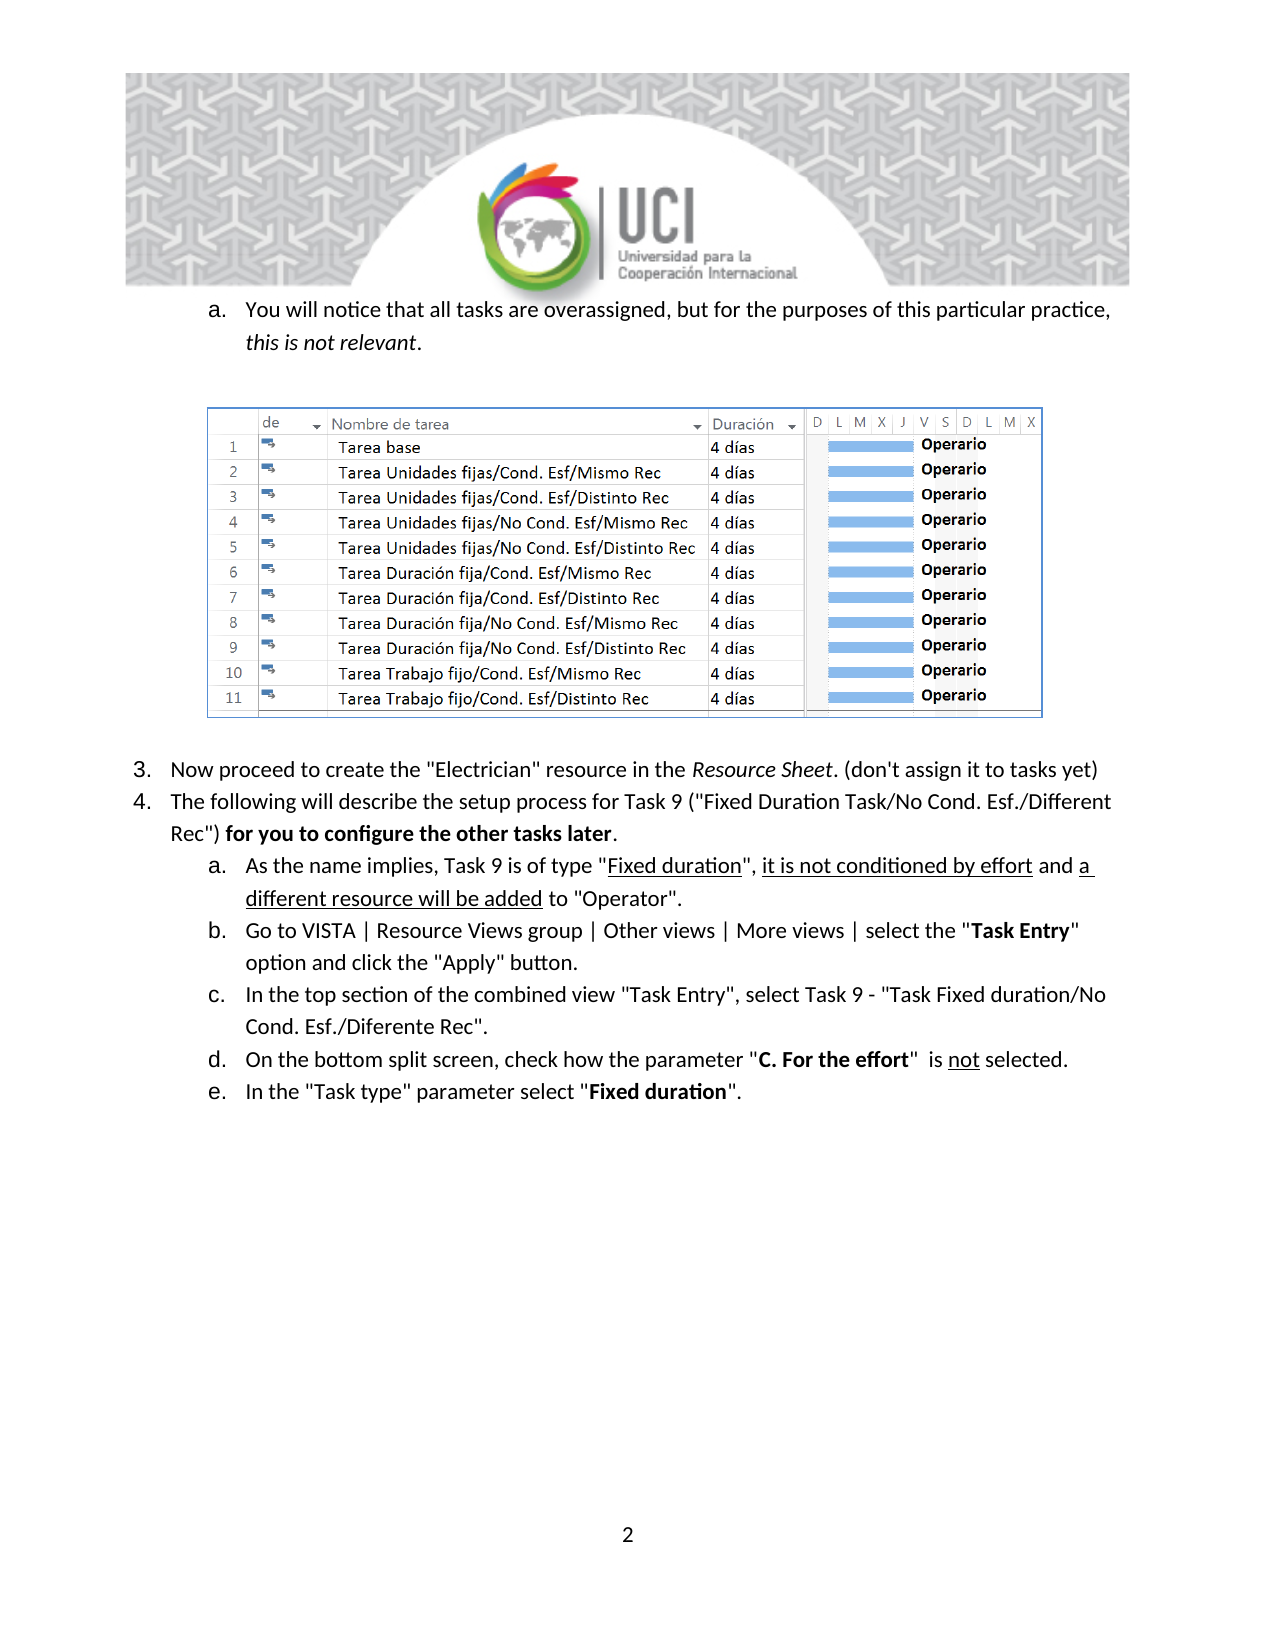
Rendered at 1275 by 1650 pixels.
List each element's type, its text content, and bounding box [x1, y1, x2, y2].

list The following will describe the setup process for Task 9 ("Fixed Duration Task/No Cond. Esf./Different Rec") for you to configure the other tasks later. [133, 787, 1122, 847]
list As the name implies, Task 9 is of type "Fixed duration", it is not conditioned by effort and a different resource will be added to "Operator". [208, 852, 1122, 912]
list In the "Task type" parameter select "Fixed duration". [208, 1077, 1122, 1105]
list Now proceed to create the "Electrician" resource in the Resource Sheet. (don't assign it to tasks yet) [133, 755, 1122, 783]
picture [125, 73, 1130, 321]
list Go to VISTA | Resource Views group | Other views | More views | select the "Task Entry" option and click the "Apply" button. [208, 916, 1122, 976]
list On the bottom split screen, check how the parameter "C. For the effort" is not selected. [208, 1045, 1122, 1073]
picture [208, 409, 1041, 717]
list You will notice that all tasks are overassigned, but for the purposes of this particular practice, this is not relevant. [208, 295, 1122, 356]
list In the top section of the combined view "Task Entry", select Task 9 - "Task Fixed duration/No Cond. Esf./Diferente Rec". [208, 980, 1122, 1041]
